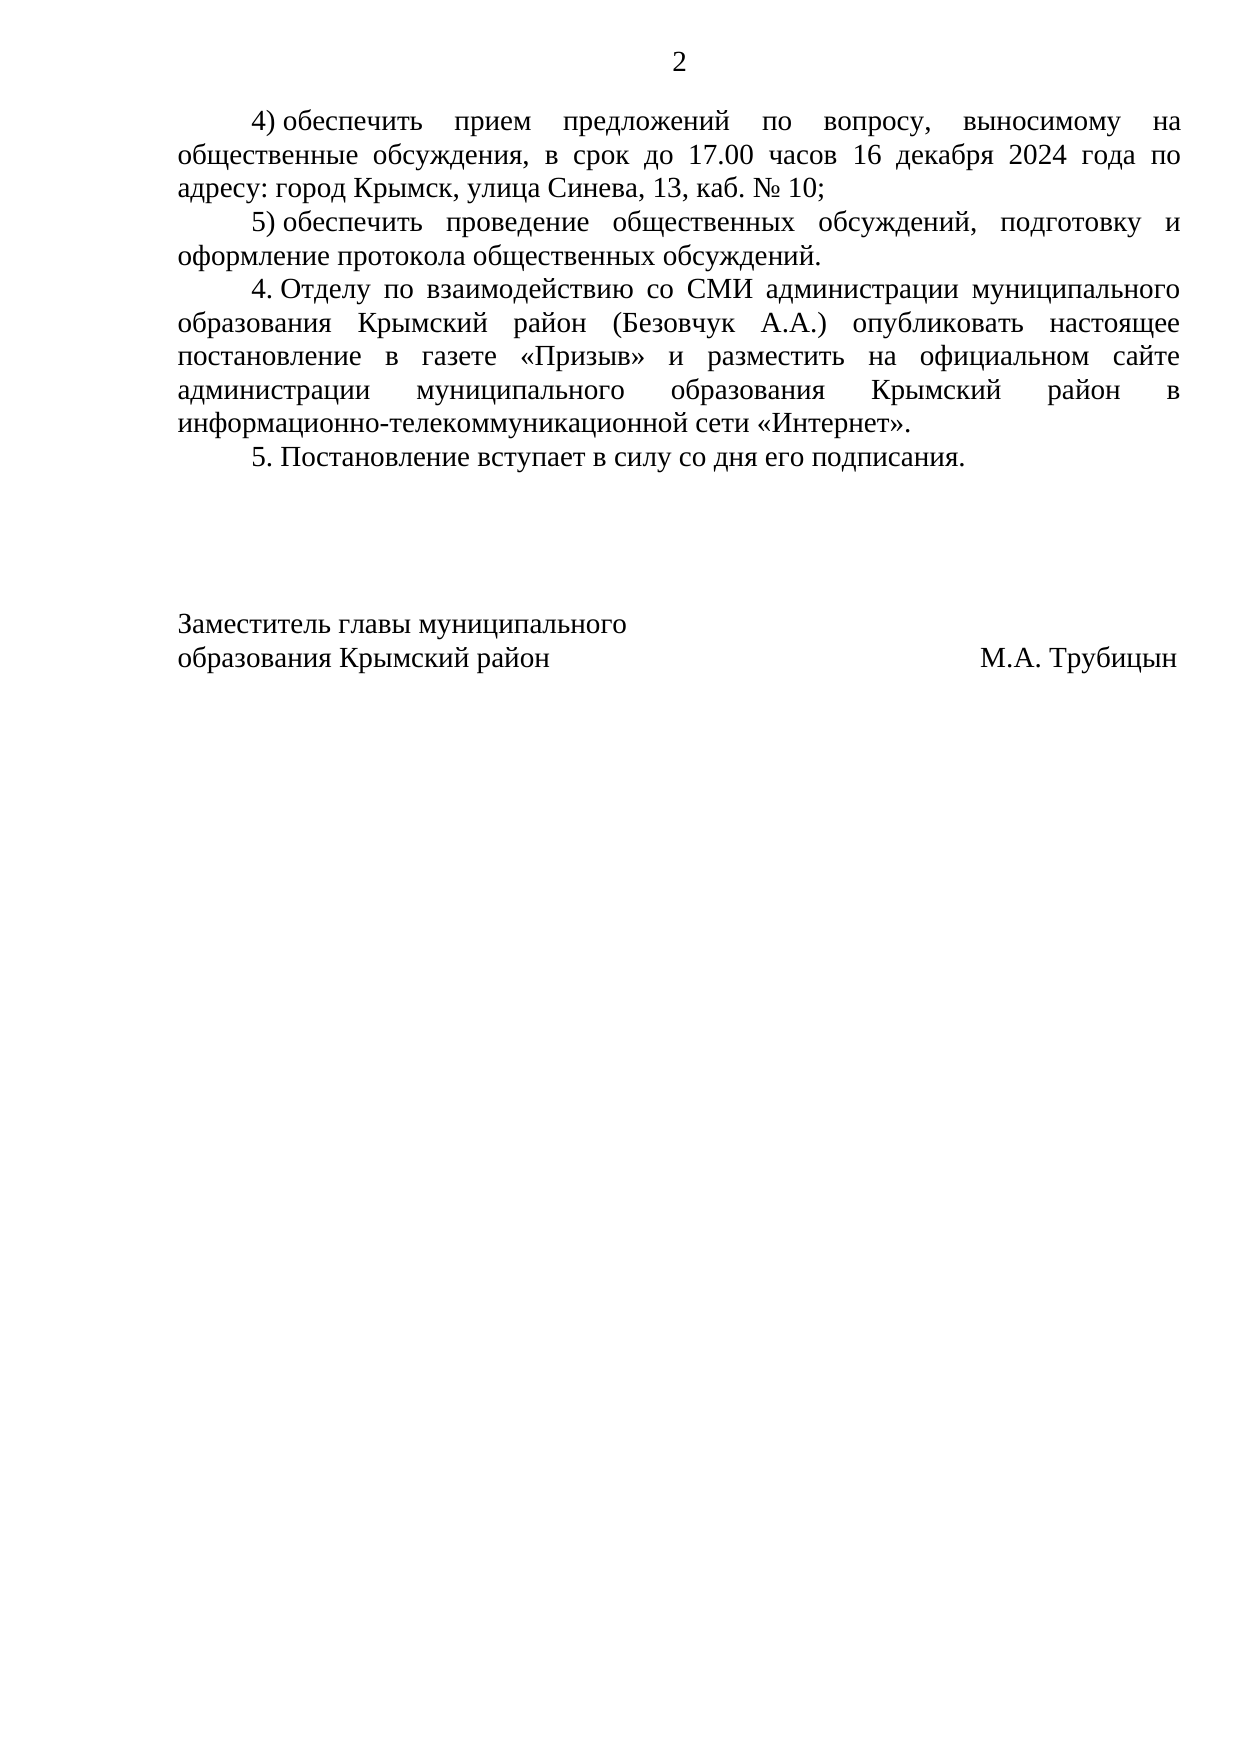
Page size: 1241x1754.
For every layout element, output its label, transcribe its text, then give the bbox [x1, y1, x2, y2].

text Заместитель главы муниципального [177, 607, 1181, 640]
text образования Крымский район М.А. Трубицын [177, 640, 1181, 674]
text 4. Отделу по взаимодействию со СМИ администрации муниципального образования Крымский район (Безовчук А.А.) опубликовать настоящее постановление в газете «Призыв» и разместить на официальном сайте администрации муниципального образования Крымский район в информационно-телекоммуникационной сети «Интернет». [177, 271, 1181, 439]
text 5) обеспечить проведение общественных обсуждений, подготовку и оформление протокола общественных обсуждений. [177, 204, 1181, 271]
text 5. Постановление вступает в силу со дня его подписания. [177, 439, 1181, 472]
text 4) обеспечить прием предложений по вопросу, выносимому на общественные обсуждения, в срок до 17.00 часов 16 декабря 2024 года по адресу: город Крымск, улица Синева, 13, каб. № 10; [177, 103, 1181, 204]
